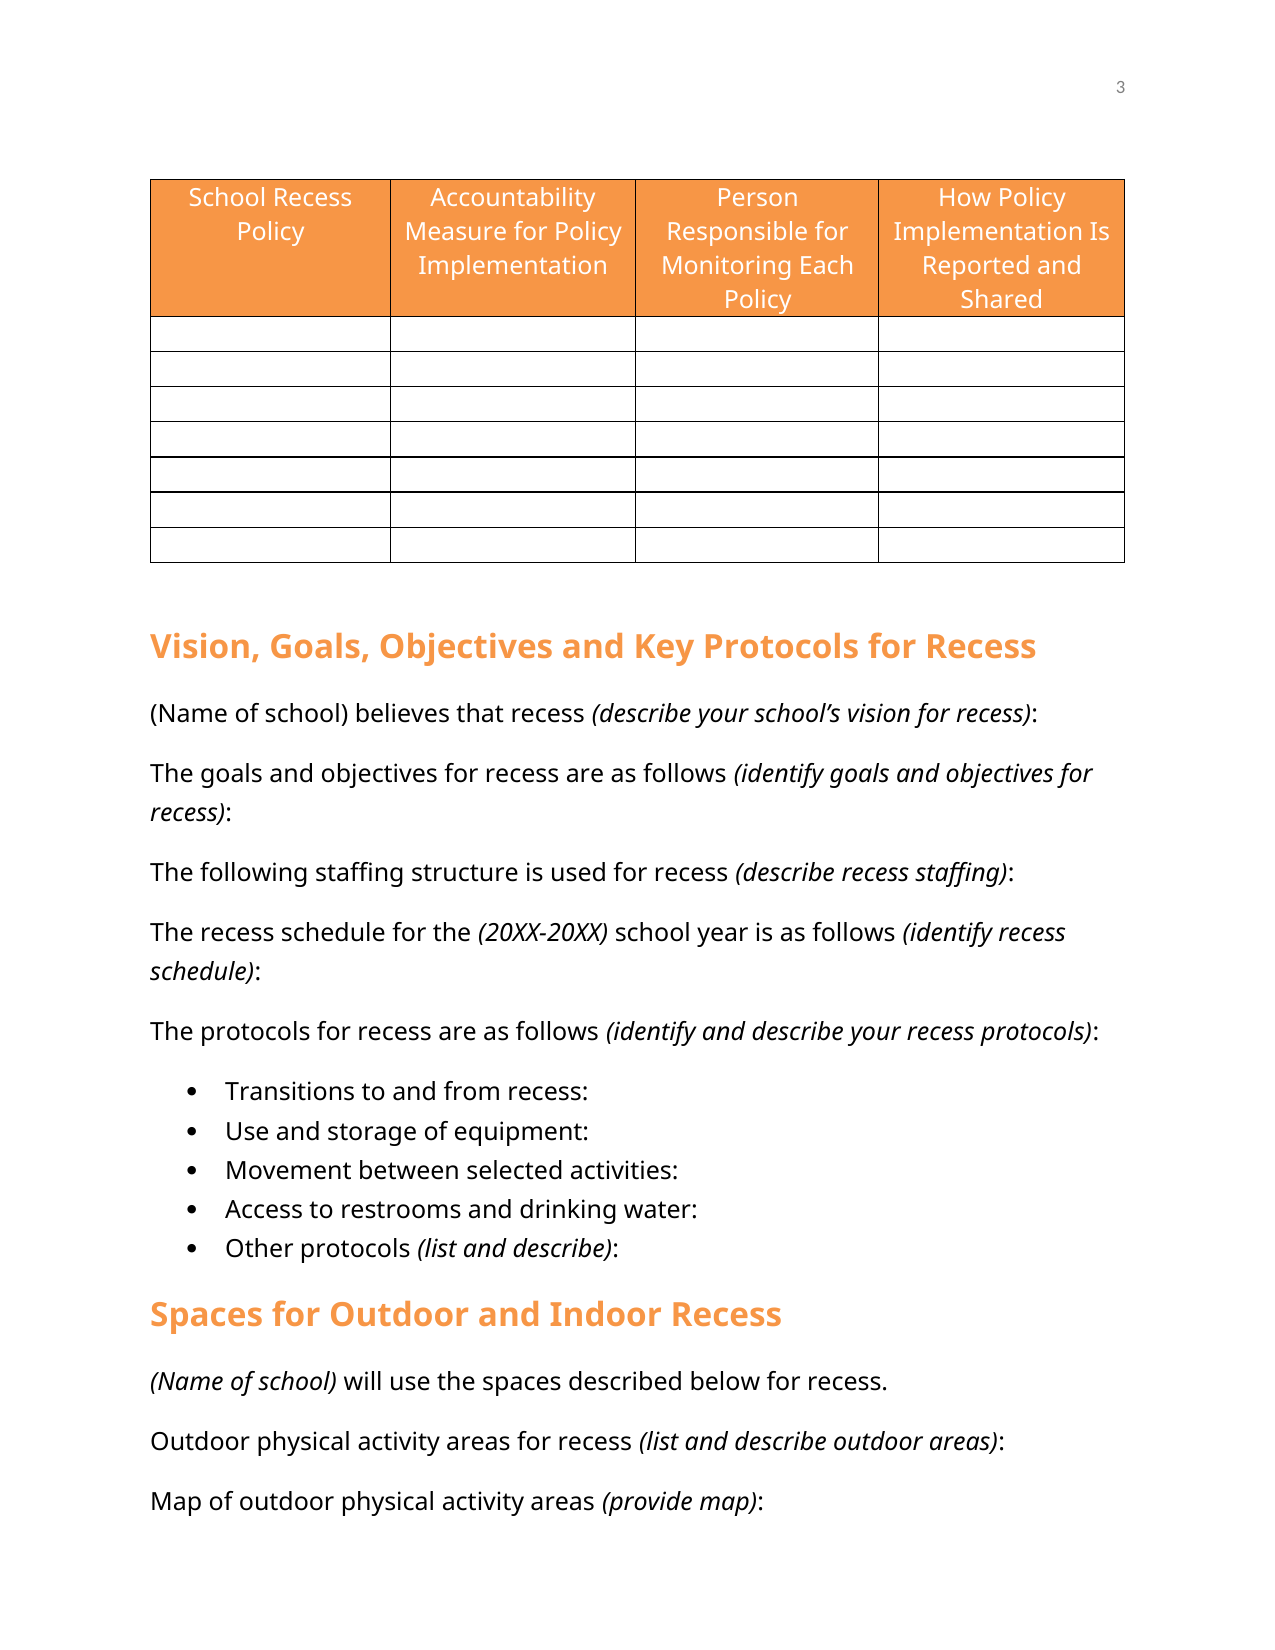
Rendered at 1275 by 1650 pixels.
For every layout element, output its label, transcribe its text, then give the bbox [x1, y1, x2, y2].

table_cell [151, 493, 390, 527]
list Transitions to and from recess: [187, 1074, 1125, 1108]
text (Name of school) will use the spaces described below for recess. [150, 1364, 1125, 1398]
table_cell [879, 458, 1124, 491]
table_cell [151, 387, 390, 421]
text The goals and objectives for recess are as follows (identify goals and objectives for recess): [150, 756, 1125, 829]
text Vision, Goals, Objectives and Key Protocols for Recess [150, 623, 1125, 668]
table_cell [879, 422, 1124, 456]
table_cell [636, 387, 878, 421]
table_cell [879, 317, 1124, 351]
text Map of outdoor physical activity areas (provide map): [150, 1484, 1125, 1518]
table_cell [636, 458, 878, 491]
text The protocols for recess are as follows (identify and describe your recess protocols): [150, 1014, 1125, 1048]
table_cell [636, 422, 878, 456]
list Movement between selected activities: [187, 1152, 1125, 1186]
text The following staffing structure is used for recess (describe recess staffing): [150, 855, 1125, 889]
table_cell [636, 528, 878, 562]
table_cell [151, 528, 390, 562]
table_cell [391, 528, 635, 562]
text Outdoor physical activity areas for recess (list and describe outdoor areas): [150, 1424, 1125, 1458]
list Other protocols (list and describe): [187, 1231, 1125, 1265]
table_cell [391, 352, 635, 386]
table_header Accountability Measure for Policy Implementation [391, 180, 635, 316]
table_cell [391, 458, 635, 491]
text (Name of school) believes that recess (describe your school’s vision for recess): [150, 696, 1125, 730]
table_header Person Responsible for Monitoring Each Policy [636, 180, 878, 316]
table_cell [636, 317, 878, 351]
table_cell [151, 352, 390, 386]
table_cell [391, 422, 635, 456]
table_cell [151, 422, 390, 456]
text Spaces for Outdoor and Indoor Recess [150, 1291, 1125, 1336]
table_cell [151, 317, 390, 351]
table_header How Policy Implementation Is Reported and Shared [879, 180, 1124, 316]
table_cell [391, 493, 635, 527]
table_cell [391, 317, 635, 351]
table_cell [879, 352, 1124, 386]
table_cell [151, 458, 390, 491]
list Use and storage of equipment: [187, 1113, 1125, 1147]
table_cell [879, 528, 1124, 562]
table_cell [636, 493, 878, 527]
table_cell [879, 387, 1124, 421]
text The recess schedule for the (20XX-20XX) school year is as follows (identify recess schedule): [150, 915, 1125, 988]
list Access to restrooms and drinking water: [187, 1192, 1125, 1226]
table_header School Recess Policy [151, 180, 390, 316]
table_cell [391, 387, 635, 421]
table_cell [636, 352, 878, 386]
table_cell [879, 493, 1124, 527]
